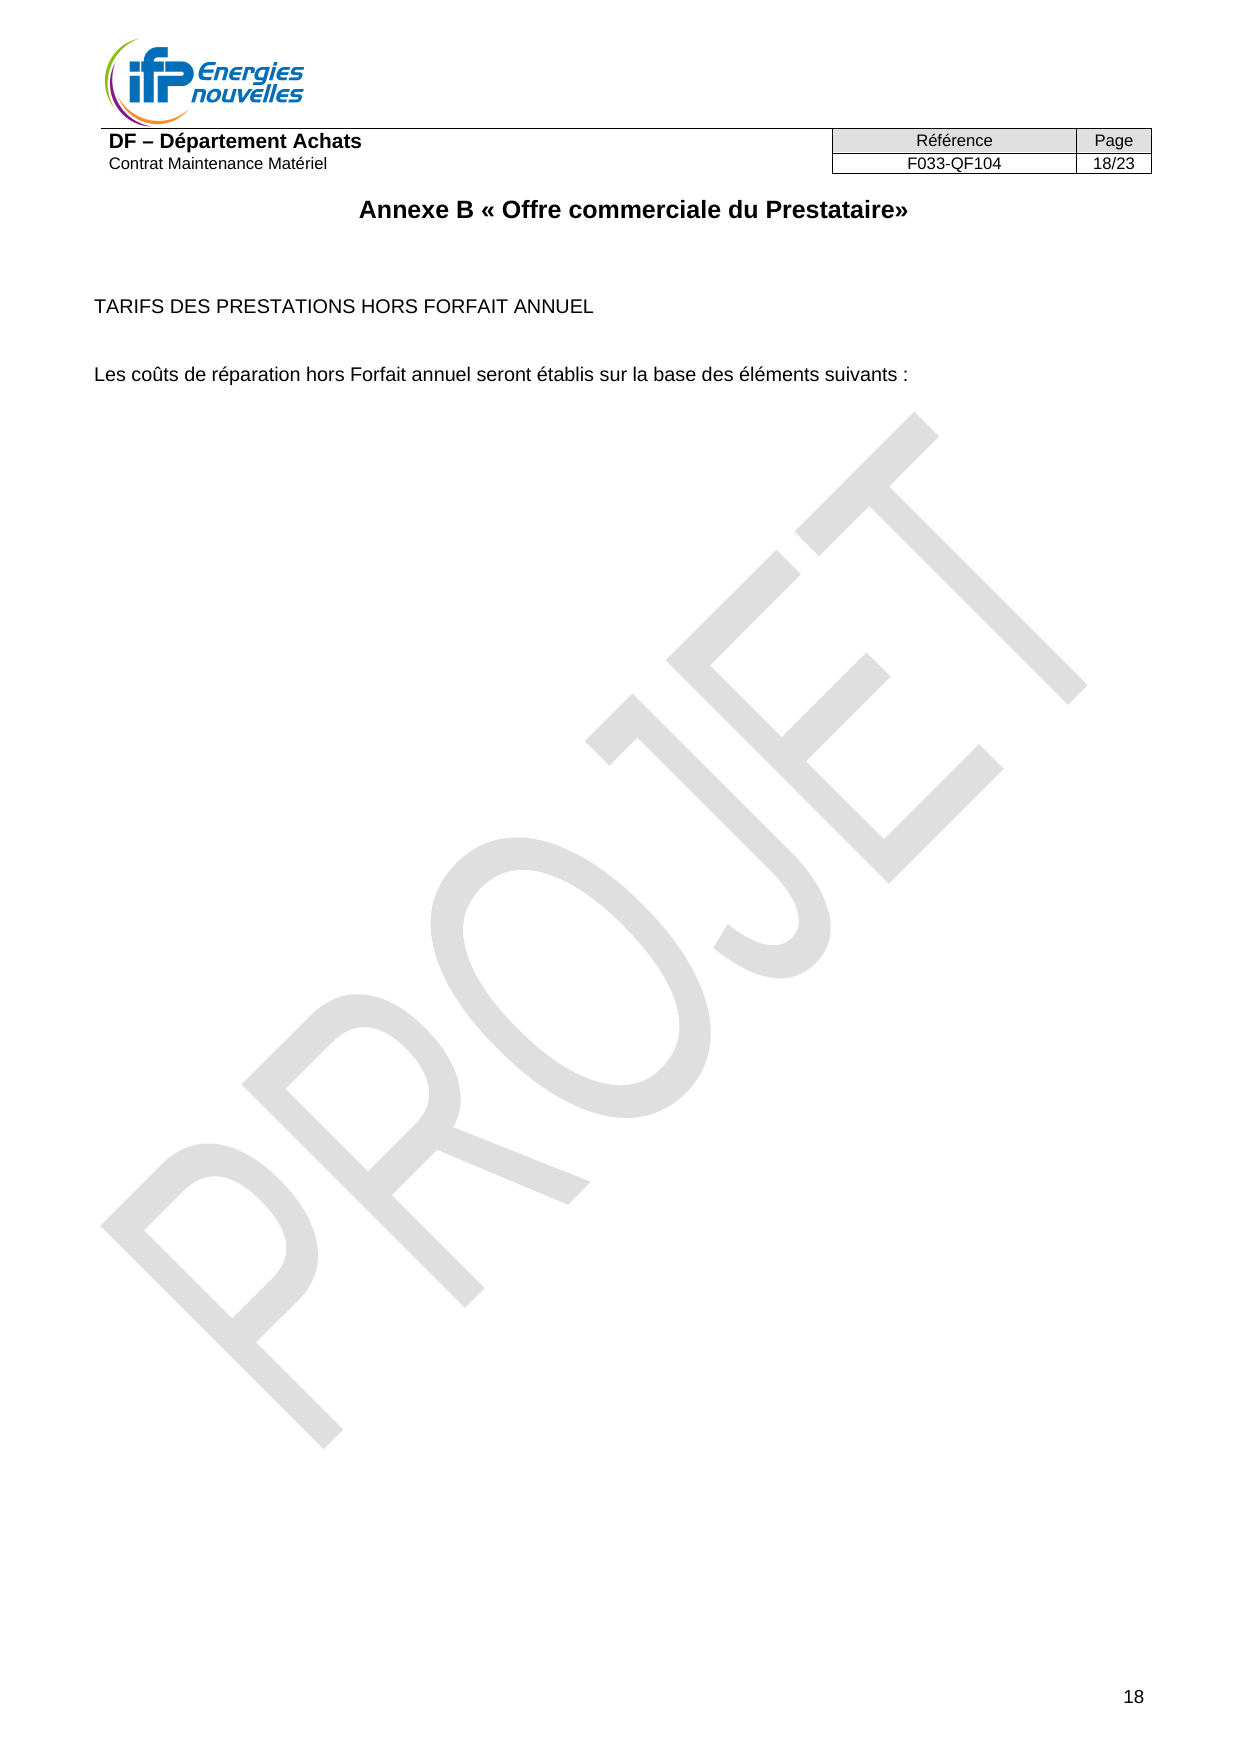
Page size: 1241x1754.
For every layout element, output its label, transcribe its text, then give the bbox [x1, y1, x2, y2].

subtitle Annexe B « Offre commerciale du Prestataire» [123, 195, 1144, 224]
text TARIFS DES PRESTATIONS HORS FORFAIT ANNUEL [94, 295, 1144, 318]
text Les coûts de réparation hors Forfait annuel seront établis sur la base des éléments suivants : [94, 363, 1144, 386]
